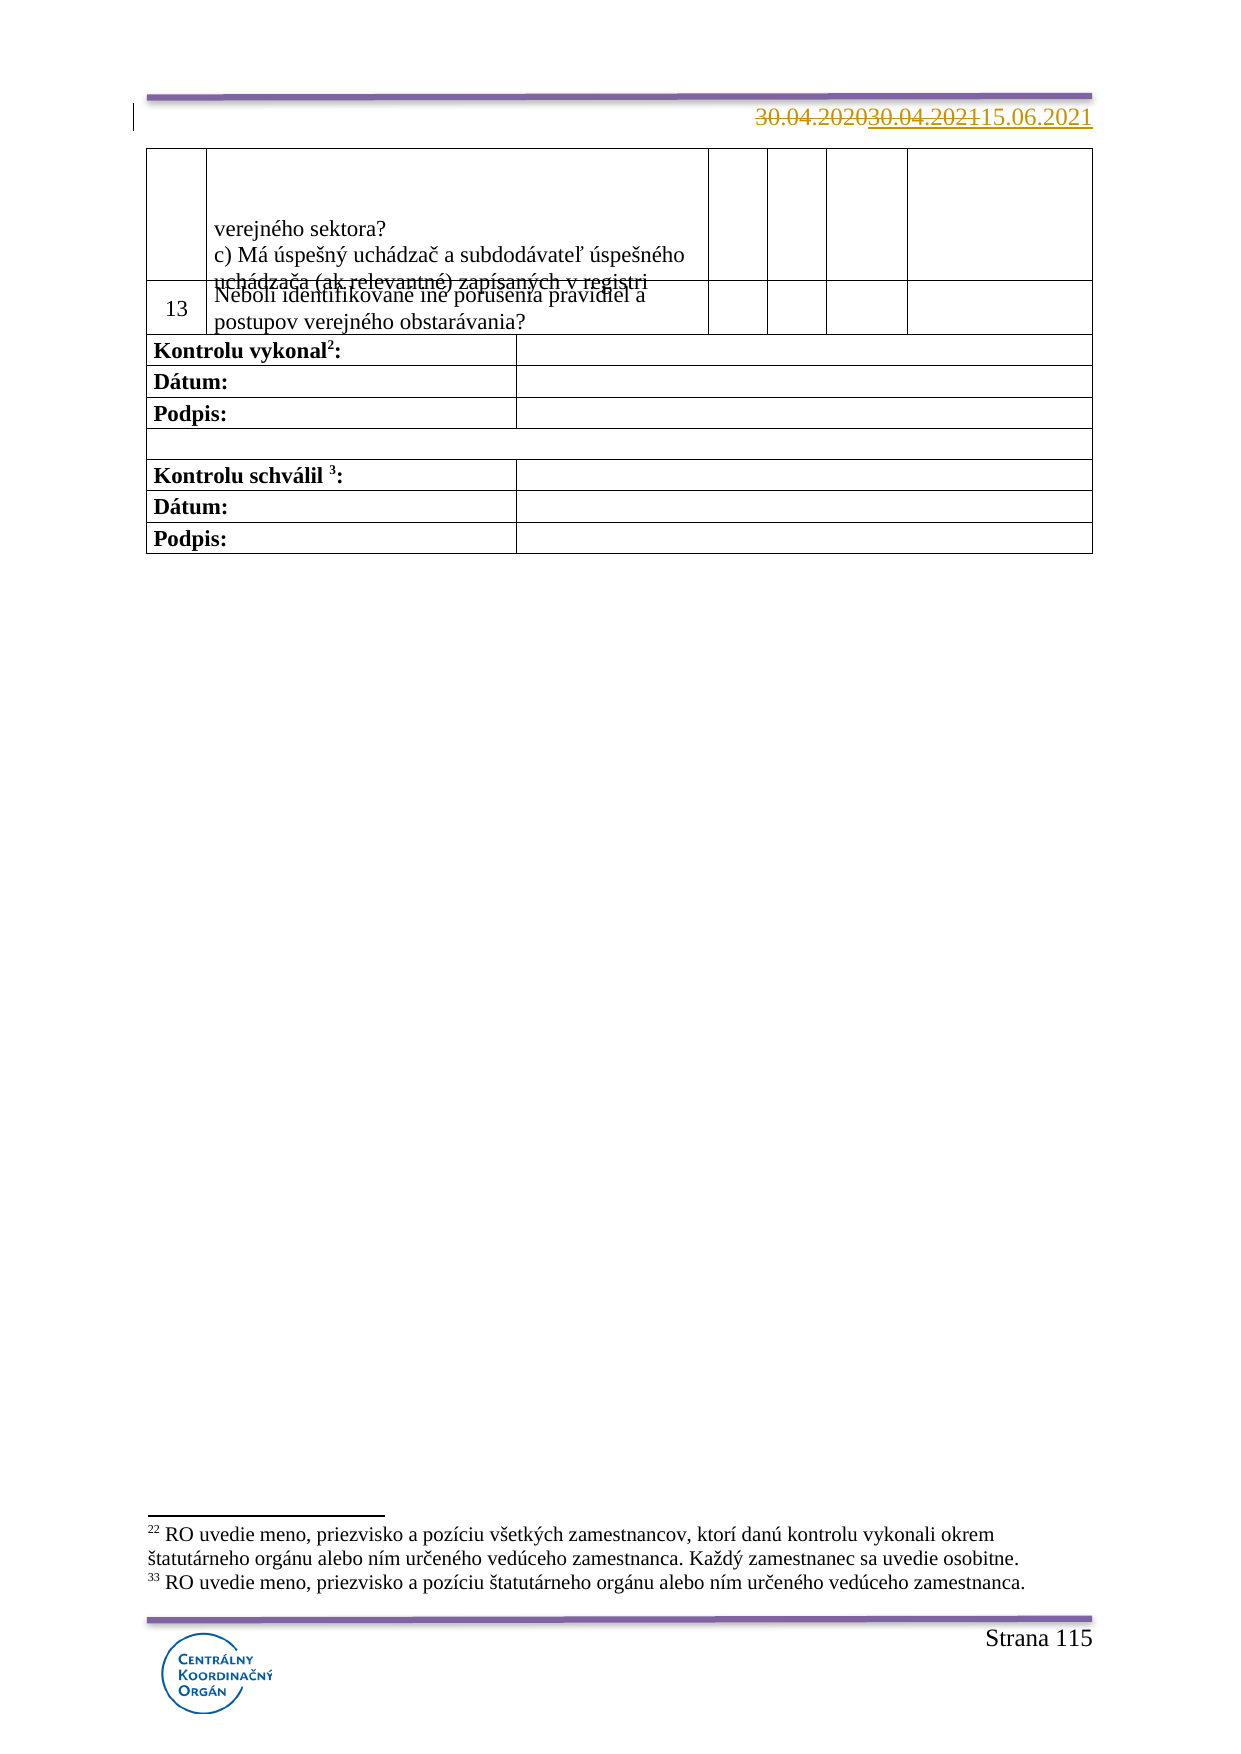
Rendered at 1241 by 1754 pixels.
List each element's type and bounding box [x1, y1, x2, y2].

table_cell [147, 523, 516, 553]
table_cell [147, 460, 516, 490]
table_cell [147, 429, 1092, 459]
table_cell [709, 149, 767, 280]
picture [159, 1631, 272, 1713]
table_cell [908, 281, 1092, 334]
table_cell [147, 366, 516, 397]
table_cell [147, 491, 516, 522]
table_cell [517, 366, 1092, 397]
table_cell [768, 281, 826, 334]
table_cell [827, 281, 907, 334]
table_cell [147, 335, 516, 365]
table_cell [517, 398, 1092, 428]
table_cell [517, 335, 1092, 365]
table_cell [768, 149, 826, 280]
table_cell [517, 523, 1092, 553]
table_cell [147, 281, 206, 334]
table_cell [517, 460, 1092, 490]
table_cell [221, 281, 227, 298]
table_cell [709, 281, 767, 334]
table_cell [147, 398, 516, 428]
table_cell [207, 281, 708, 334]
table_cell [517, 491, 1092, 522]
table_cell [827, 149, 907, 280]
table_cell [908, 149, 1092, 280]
